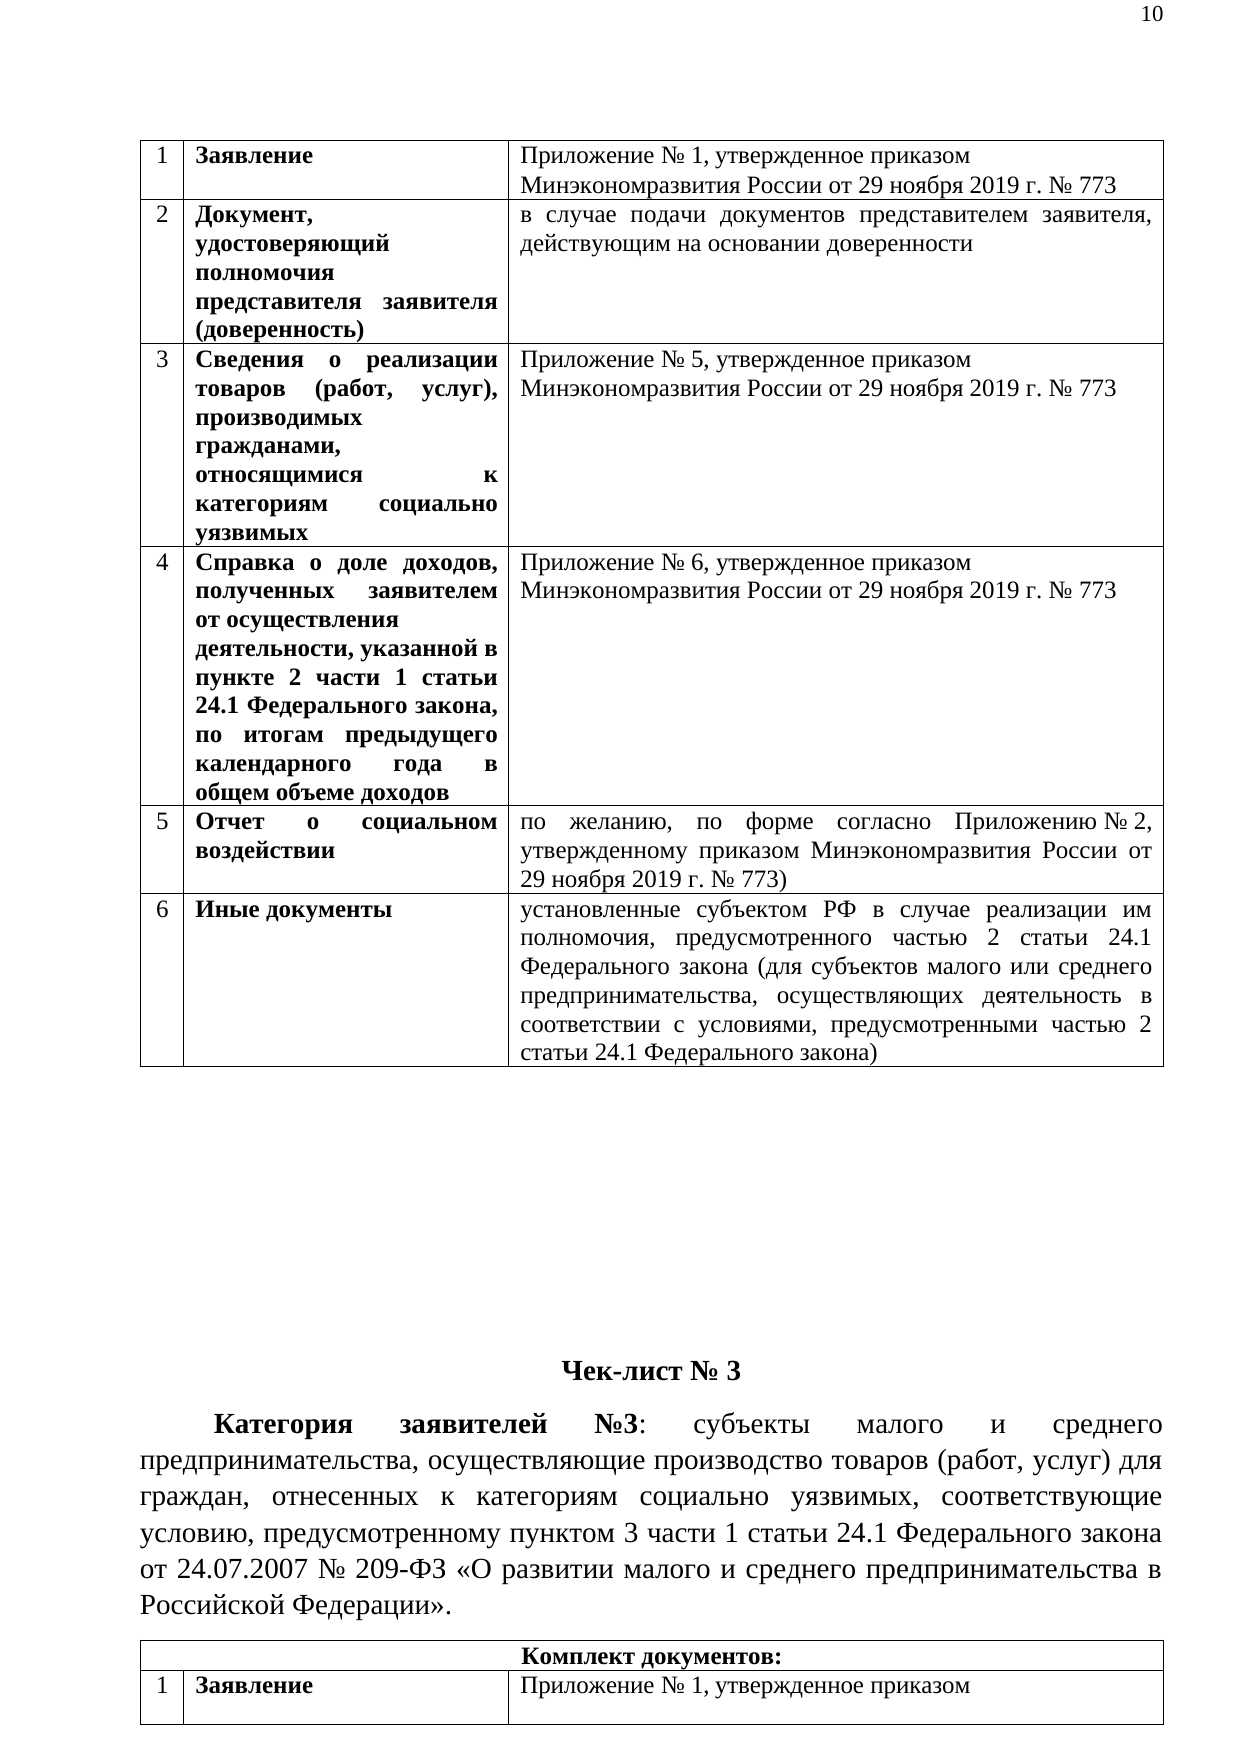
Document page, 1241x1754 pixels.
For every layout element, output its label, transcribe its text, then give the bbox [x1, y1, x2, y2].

table_cell Заявление [184, 1671, 508, 1724]
table_cell 4 [141, 547, 183, 805]
table_cell 2 [141, 200, 183, 343]
table_cell Документ, удостоверяющий полномочия представителя заявителя (доверенность) [184, 200, 508, 343]
table_cell в случае подачи документов представителем заявителя, действующим на основании доверенности [509, 200, 1163, 343]
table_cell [509, 1671, 1163, 1724]
text Категория заявителей №3: субъекты малого и среднего предпринимательства, осуществляющие производство товаров (работ, услуг) для граждан, отнесенных к категориям социально уязвимых, соответствующие условию, предусмотренному пунктом 3 части 1 статьи 24.1 Федерального закона от 24.07.2007 № 209-ФЗ «О развитии малого и среднего предпринимательства в Российской Федерации». [139, 1406, 1163, 1621]
table_cell 1 [141, 1671, 183, 1724]
table_cell Справка о доле доходов, полученных заявителем от осуществления деятельности, указанной в пункте 2 части 1 статьи 24.1 Федерального закона, по итогам предыдущего календарного года в общем объеме доходов [184, 547, 508, 805]
table_cell Заявление [184, 141, 508, 198]
table_cell Приложение № 5, утвержденное приказом Минэкономразвития России от 29 ноября 2019 г. № 773 [509, 344, 1163, 546]
table_cell Приложение № 1, утвержденное приказом Минэкономразвития России от 29 ноября 2019 г. № 773 [509, 141, 1163, 198]
table_cell 6 [141, 894, 183, 1066]
table_cell Иные документы [184, 894, 508, 1066]
table_cell Приложение № 6, утвержденное приказом Минэкономразвития России от 29 ноября 2019 г. № 773 [509, 547, 1163, 805]
text Чек-лист № 3 [139, 1353, 1163, 1387]
table_cell 5 [141, 806, 183, 893]
table_header Комплект документов: [141, 1641, 1163, 1669]
table_cell Сведения о реализации товаров (работ, услуг), производимых гражданами, относящимися к категориям социально уязвимых [184, 344, 508, 546]
table_cell Отчет о социальном воздействии [184, 806, 508, 893]
table_cell установленные субъектом РФ в случае реализации им полномочия, предусмотренного частью 2 статьи 24.1 Федерального закона (для субъектов малого или среднего предпринимательства, осуществляющих деятельность в соответствии с условиями, предусмотренными частью 2 статьи 24.1 Федерального закона) [509, 894, 1163, 1066]
table_cell 3 [141, 344, 183, 546]
table_cell 1 [141, 141, 183, 198]
table_cell по желанию, по форме согласно Приложению № 2, утвержденному приказом Минэкономразвития России от 29 ноября 2019 г. № 773) [509, 806, 1163, 893]
